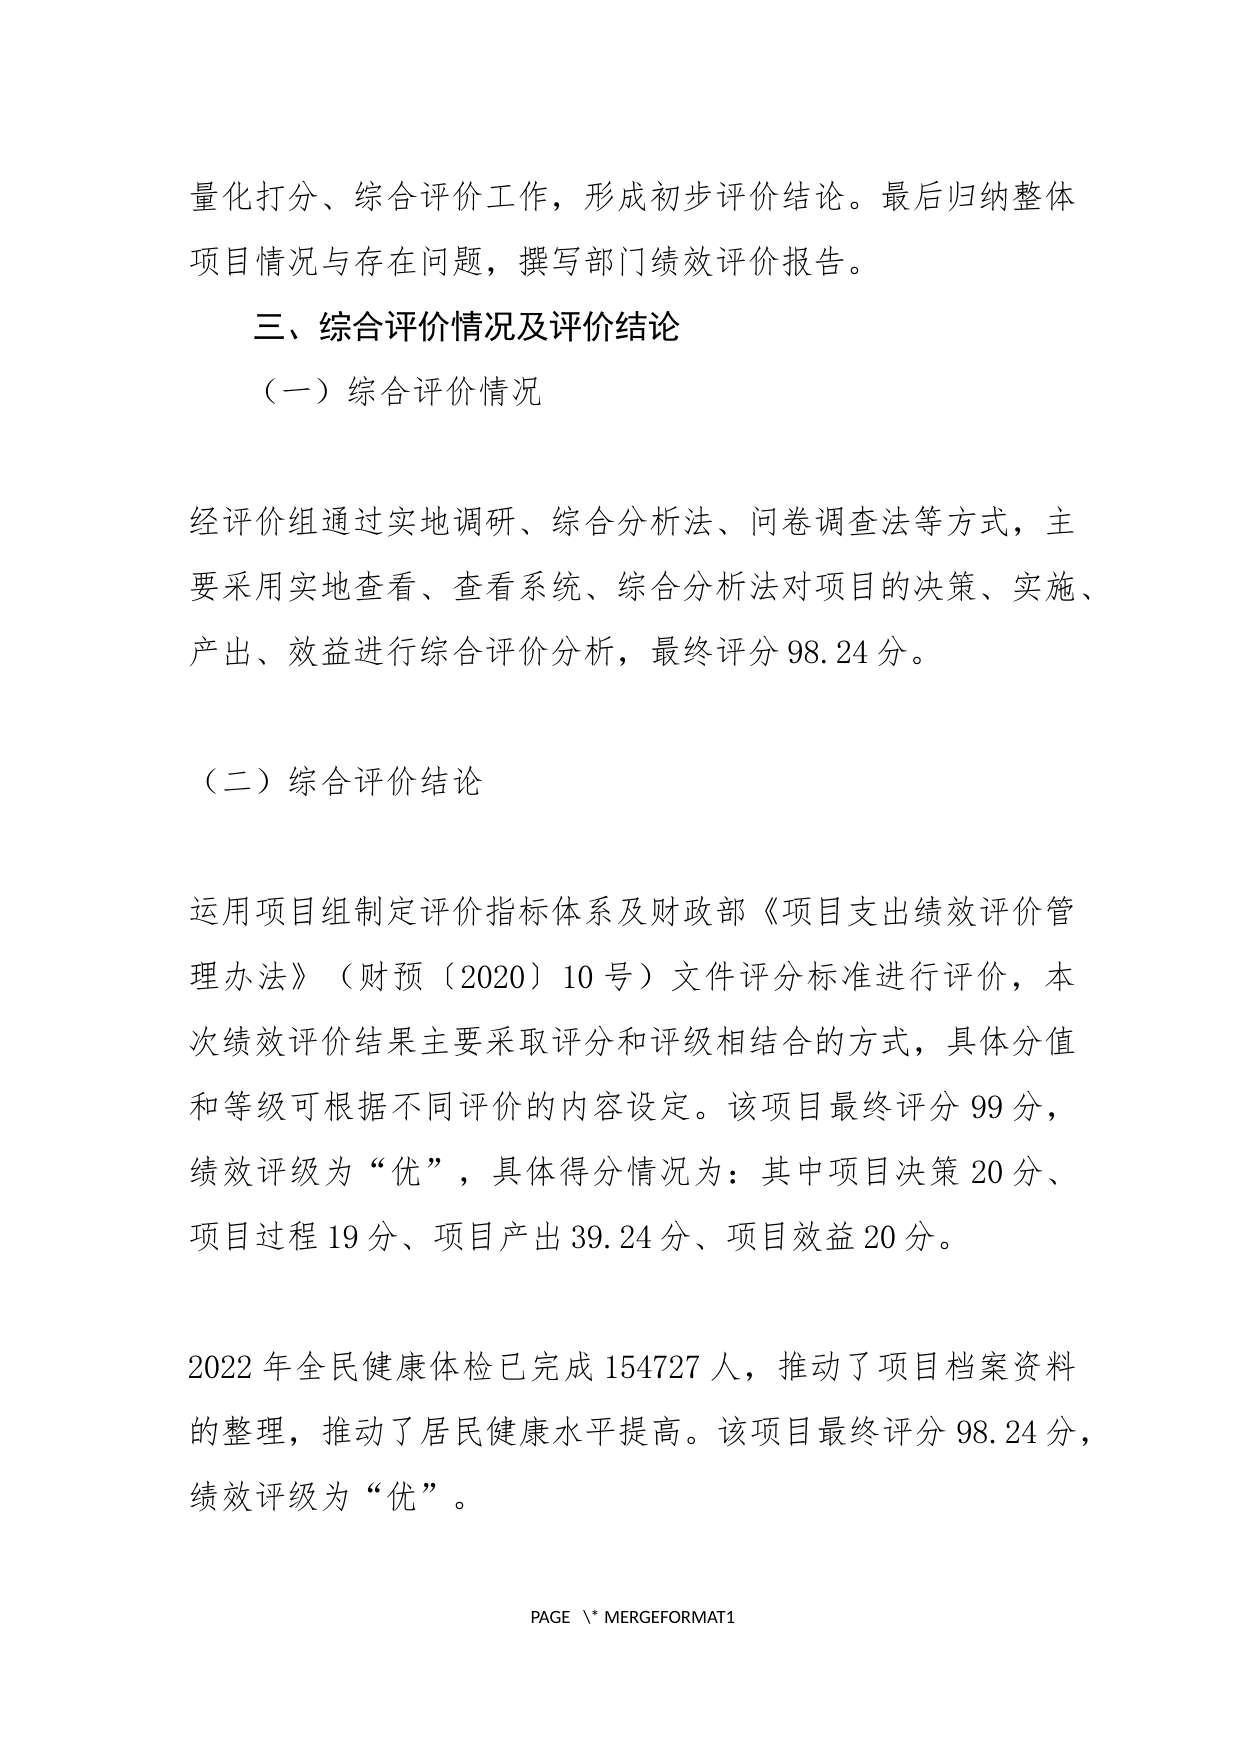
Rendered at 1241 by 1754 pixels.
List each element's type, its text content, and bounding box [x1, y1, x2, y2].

text 三、综合评价情况及评价结论 [187, 292, 1078, 357]
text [187, 357, 1078, 1527]
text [187, 162, 1078, 292]
